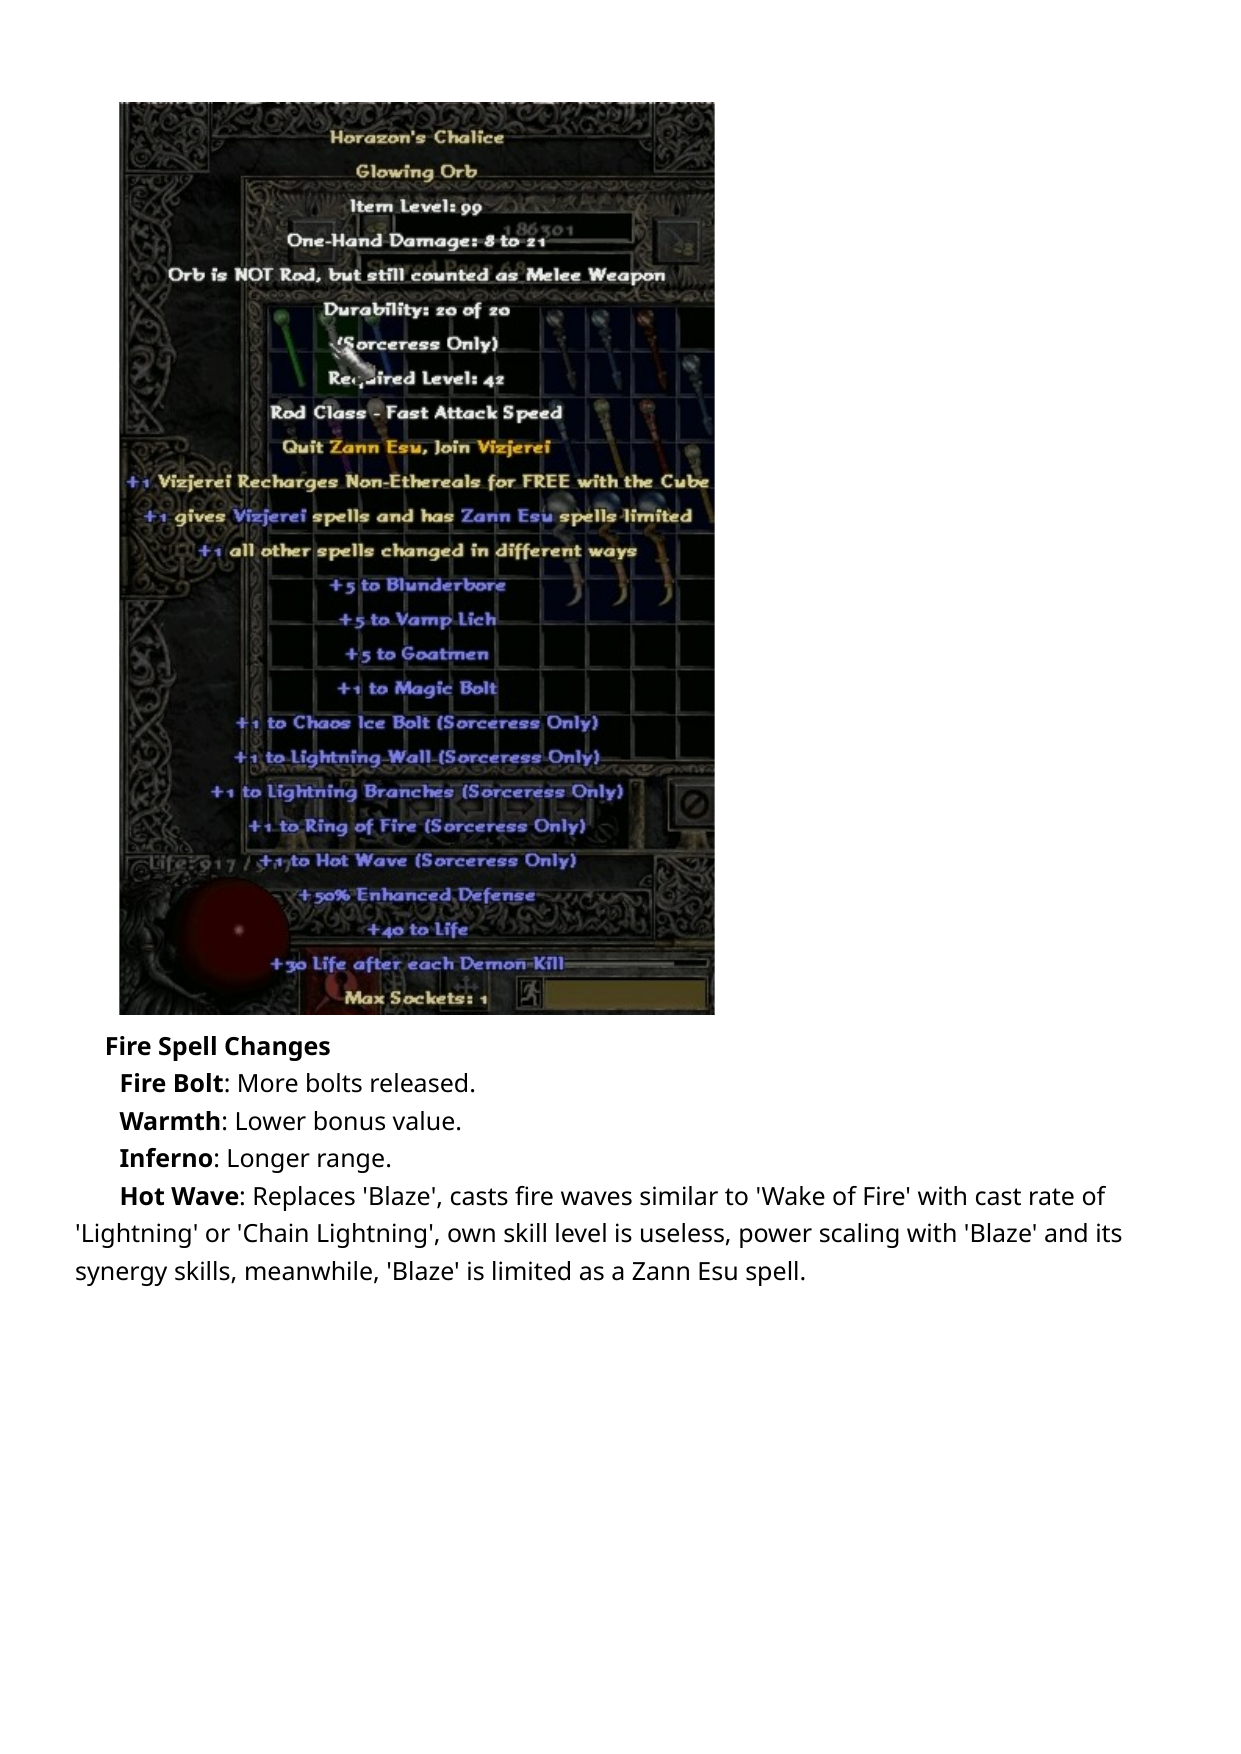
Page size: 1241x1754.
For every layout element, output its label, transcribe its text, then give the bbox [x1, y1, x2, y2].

picture [119, 102, 715, 1015]
text Warmth: Lower bonus value. [75, 1102, 1165, 1139]
subtitle Fire Spell Changes [75, 1027, 1165, 1064]
text Hot Wave: Replaces 'Blaze', casts fire waves similar to 'Wake of Fire' with cast rate of 'Lightning' or 'Chain Lightning', own skill level is useless, power scaling with 'Blaze' and its synergy skills, meanwhile, 'Blaze' is limited as a Zann Esu spell. [75, 1177, 1165, 1289]
text Fire Bolt: More bolts released. [75, 1064, 1165, 1102]
text Inferno: Longer range. [75, 1139, 1165, 1177]
